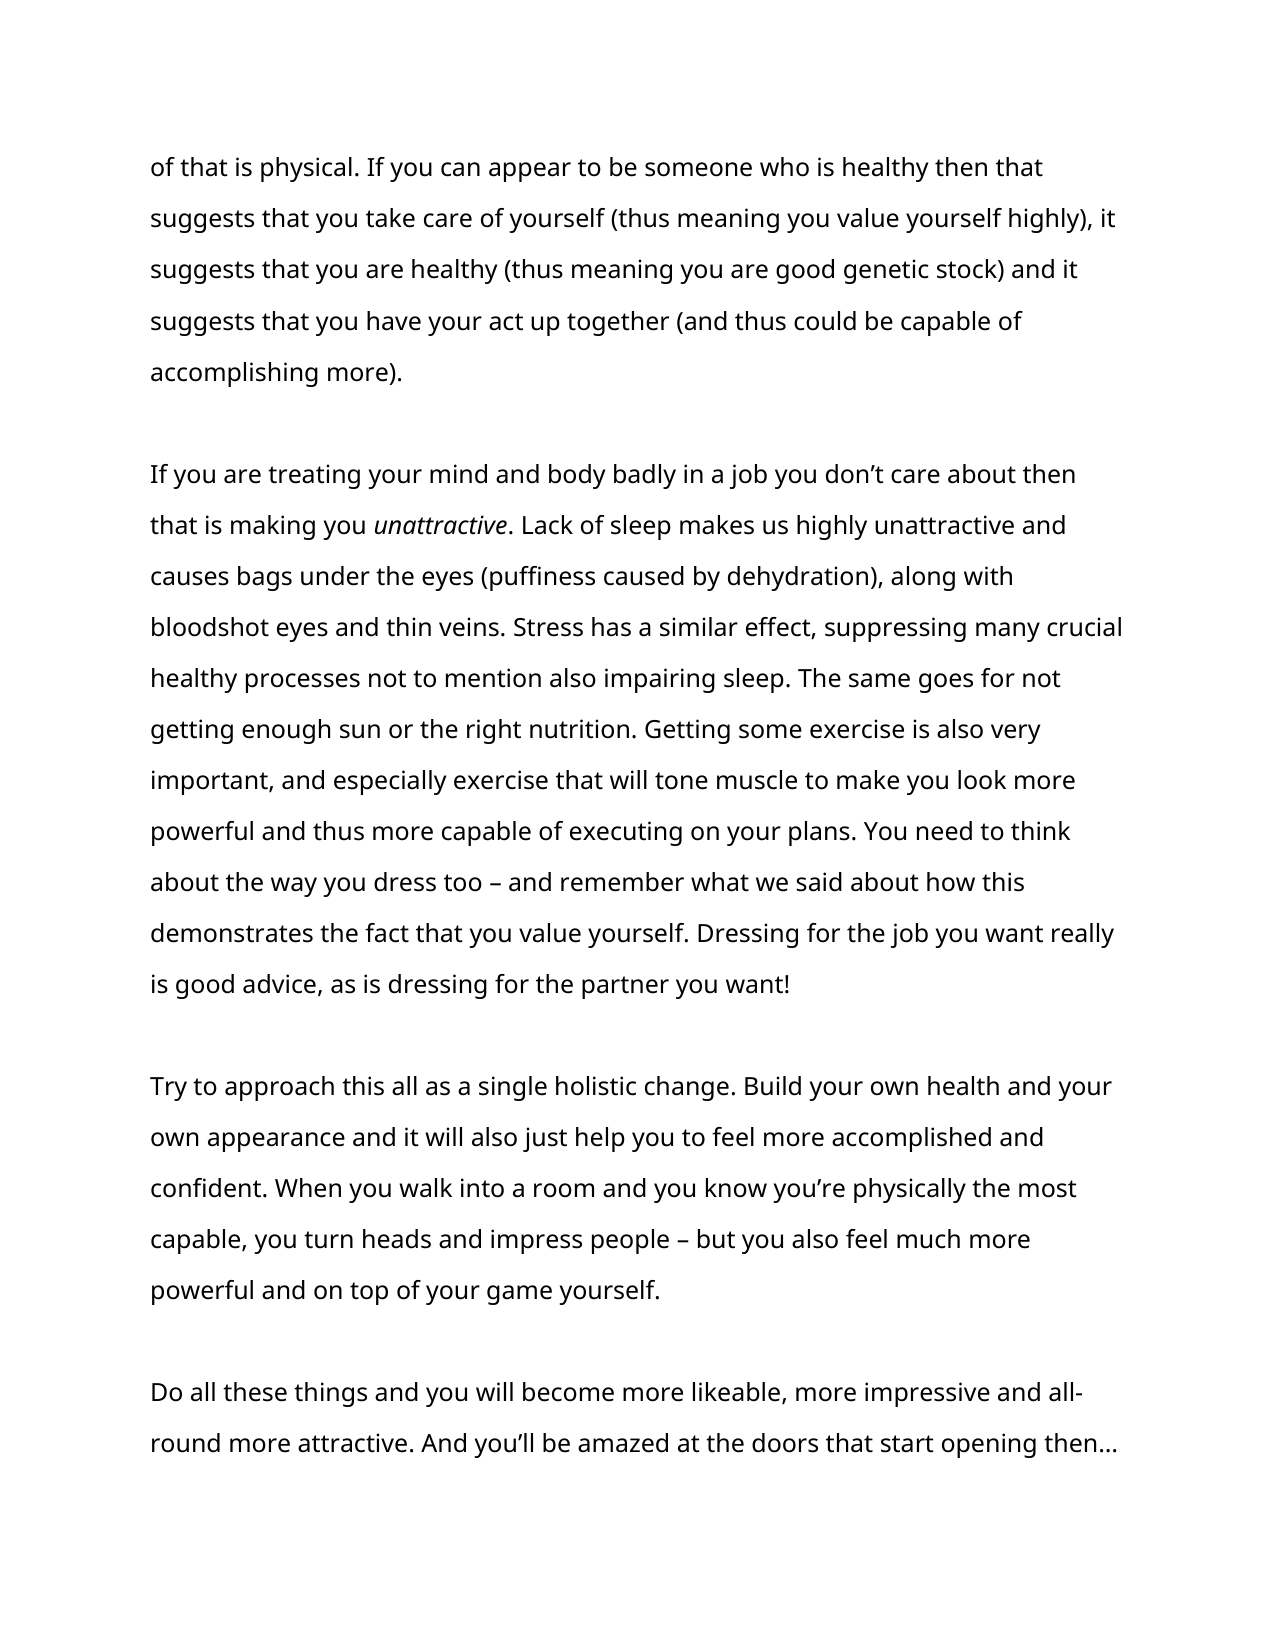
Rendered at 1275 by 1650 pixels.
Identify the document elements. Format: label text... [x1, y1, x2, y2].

text Try to approach this all as a single holistic change. Build your own health and your own appearance and it will also just help you to feel more accomplished and confident. When you walk into a room and you know you’re physically the most capable, you turn heads and impress people – but you also feel much more powerful and on top of your game yourself. [150, 1069, 1125, 1307]
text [150, 150, 1125, 388]
text If you are treating your mind and body badly in a job you don’t care about then that is making you unattractive. Lack of sleep makes us highly unattractive and causes bags under the eyes (puffiness caused by dehydration), along with bloodshot eyes and thin veins. Stress has a similar effect, suppressing many crucial healthy processes not to mention also impairing sleep. The same goes for not getting enough sun or the right nutrition. Getting some exercise is also very important, and especially exercise that will tone muscle to make you look more powerful and thus more capable of executing on your plans. You need to think about the way you dress too – and remember what we said about how this demonstrates the fact that you value yourself. Dressing for the job you want really is good advice, as is dressing for the partner you want! [150, 456, 1125, 1001]
text Do all these things and you will become more likeable, more impressive and all-round more attractive. And you’ll be amazed at the doors that start opening then… [150, 1375, 1125, 1460]
